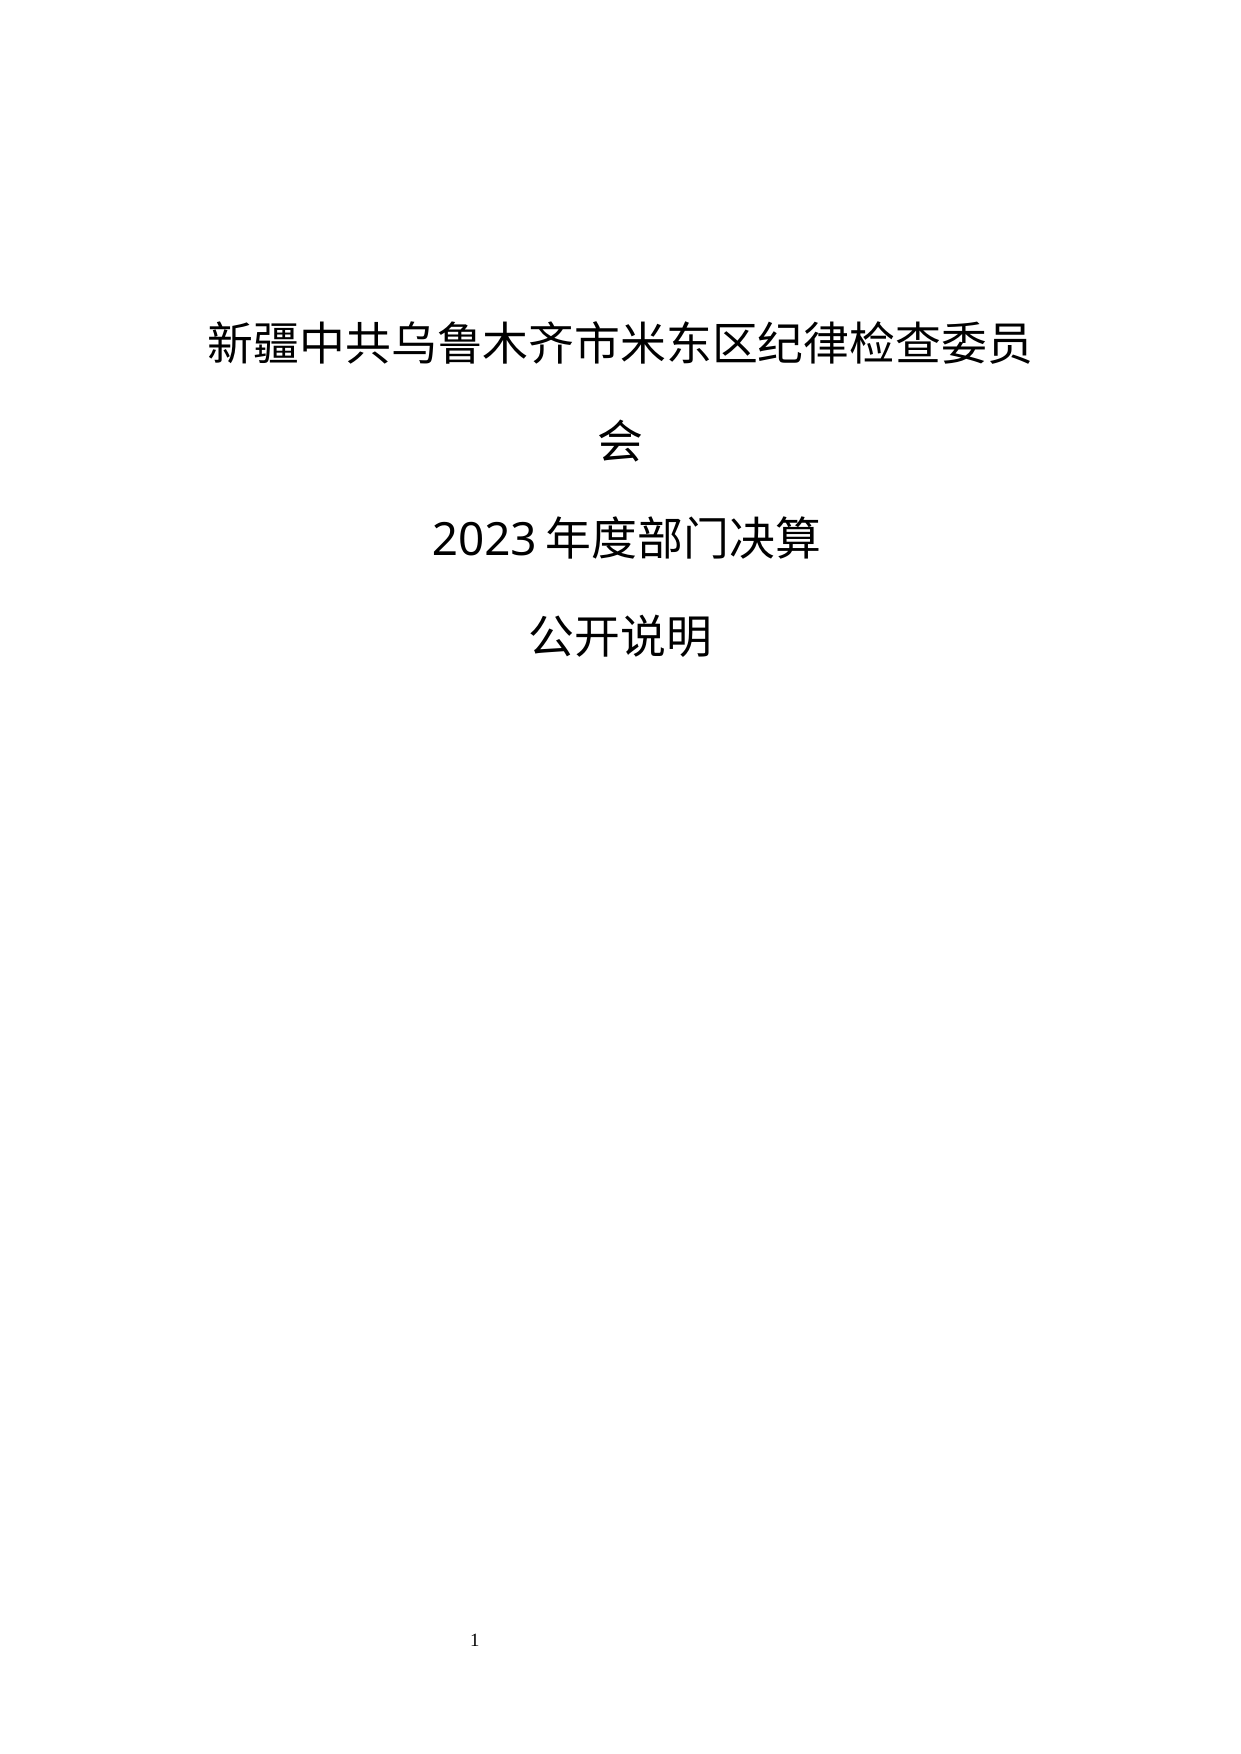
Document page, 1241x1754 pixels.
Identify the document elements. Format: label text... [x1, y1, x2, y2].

text 2023年度部门决算 [187, 487, 1053, 584]
text 新疆中共乌鲁木齐市米东区纪律检查委员会 [187, 292, 1053, 487]
text 公开说明 [187, 584, 1053, 682]
